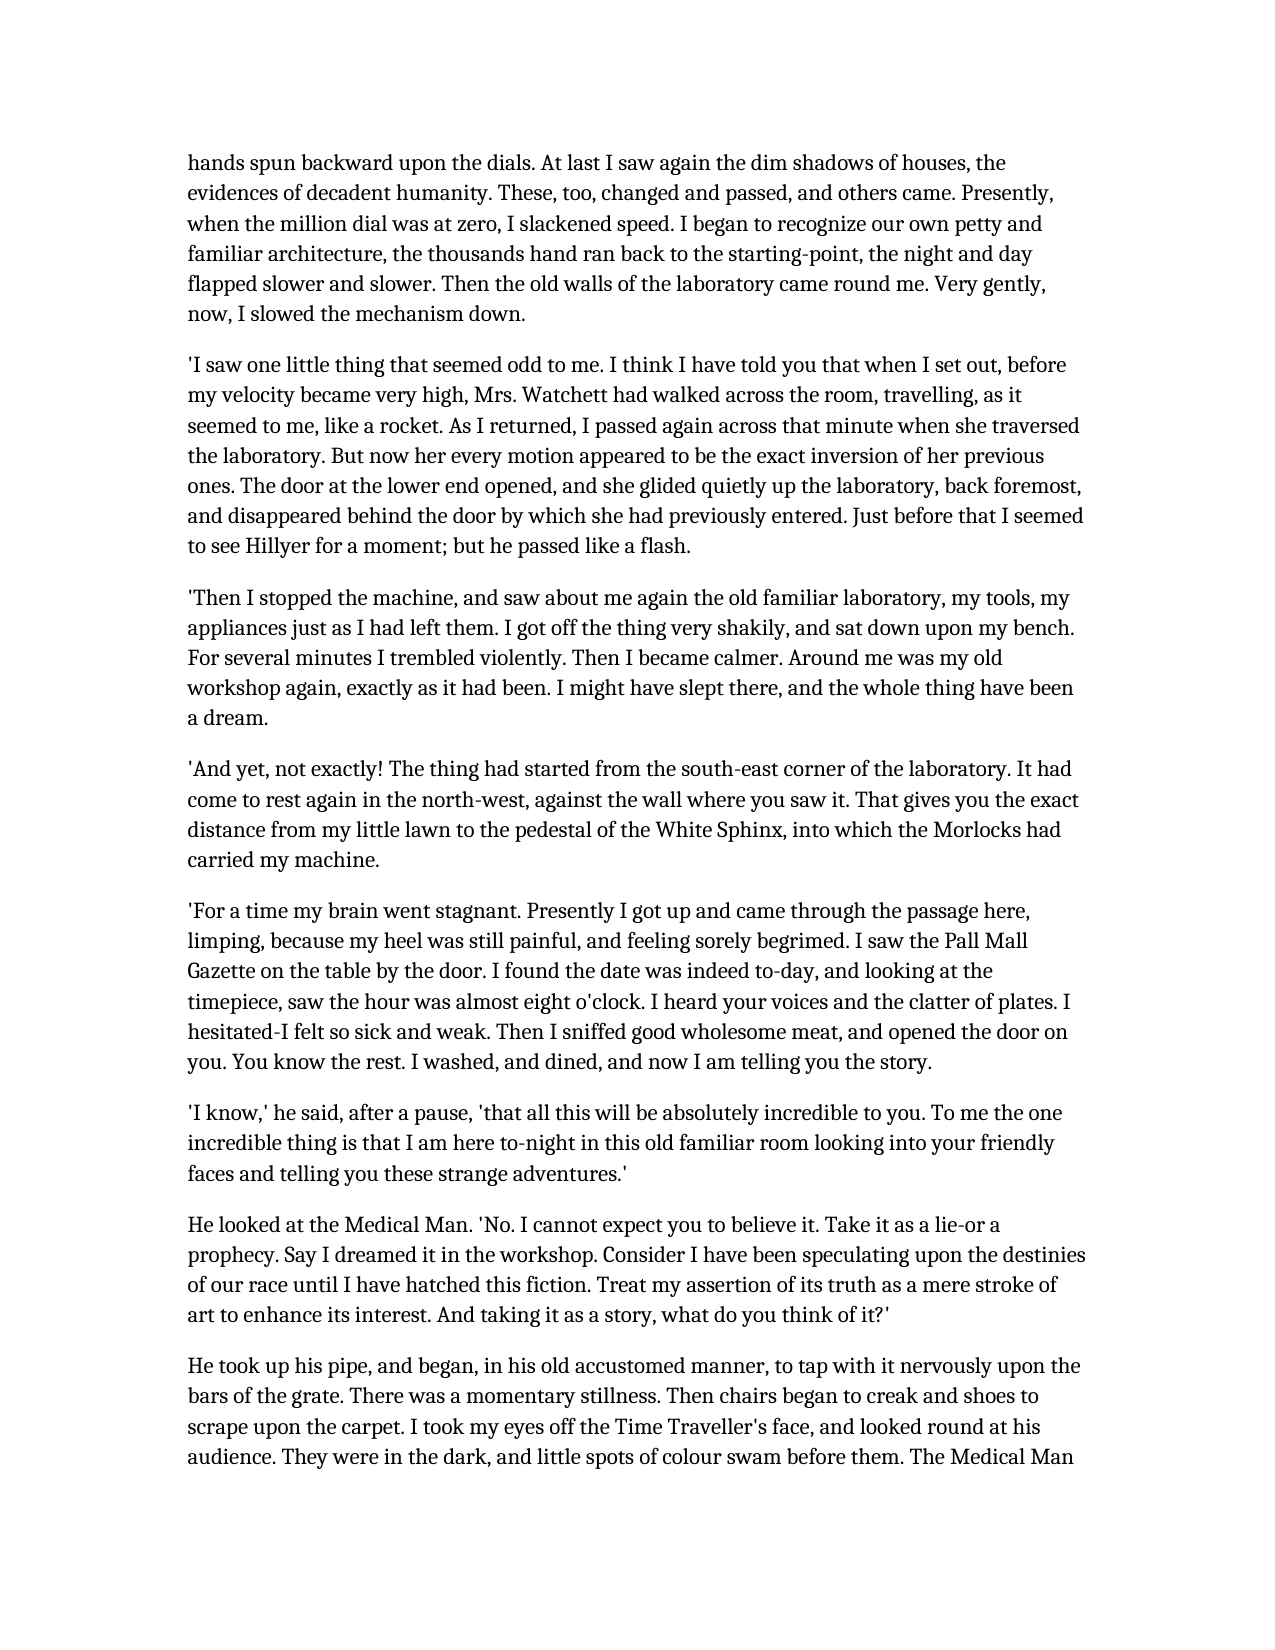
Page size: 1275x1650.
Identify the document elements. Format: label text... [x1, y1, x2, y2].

text 'I saw one little thing that seemed odd to me. I think I have told you that when I set out, before my velocity became very high, Mrs. Watchett had walked across the room, travelling, as it seemed to me, like a rocket. As I returned, I passed again across that minute when she traversed the laboratory. But now her every motion appeared to be the exact inversion of her previous ones. The door at the lower end opened, and she glided quietly up the laboratory, back foremost, and disappeared behind the door by which she had previously entered. Just before that I seemed to see Hillyer for a moment; but he passed like a flash. [187, 352, 1087, 560]
text He looked at the Medical Man. 'No. I cannot expect you to believe it. Take it as a lie-or a prophecy. Say I dreamed it in the workshop. Consider I have been speculating upon the destinies of our race until I have hatched this fiction. Treat my assertion of its truth as a mere stroke of art to enhance its interest. And taking it as a story, what do you think of it?' [187, 1211, 1087, 1328]
text 'Then I stopped the machine, and saw about me again the old familiar laboratory, my tools, my appliances just as I had left them. I got off the thing very shakily, and sat down upon my bench. For several minutes I trembled violently. Then I became calmer. Around me was my old workshop again, exactly as it had been. I might have slept there, and the whole thing have been a dream. [187, 584, 1087, 732]
text 'For a time my brain went stagnant. Presently I got up and came through the passage here, limping, because my heel was still painful, and feeling sorely begrimed. I saw the Pall Mall Gazette on the table by the door. I found the date was indeed to-day, and looking at the timepiece, saw the hour was almost eight o'clock. I heard your voices and the clatter of plates. I hesitated-I felt so sick and weak. Then I sniffed good wholesome meat, and opened the door on you. You know the rest. I washed, and dined, and now I am telling you the story. [187, 898, 1087, 1075]
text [187, 1353, 1087, 1470]
text 'And yet, not exactly! The thing had started from the south-east corner of the laboratory. It had come to rest again in the north-west, against the wall where you saw it. That gives you the exact distance from my little lawn to the pedestal of the White Sphinx, into which the Morlocks had carried my machine. [187, 756, 1087, 873]
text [187, 150, 1087, 327]
text 'I know,' he said, after a pause, 'that all this will be absolutely incredible to you. To me the one incredible thing is that I am here to-night in this old familiar room looking into your friendly faces and telling you these strange adventures.' [187, 1100, 1087, 1187]
